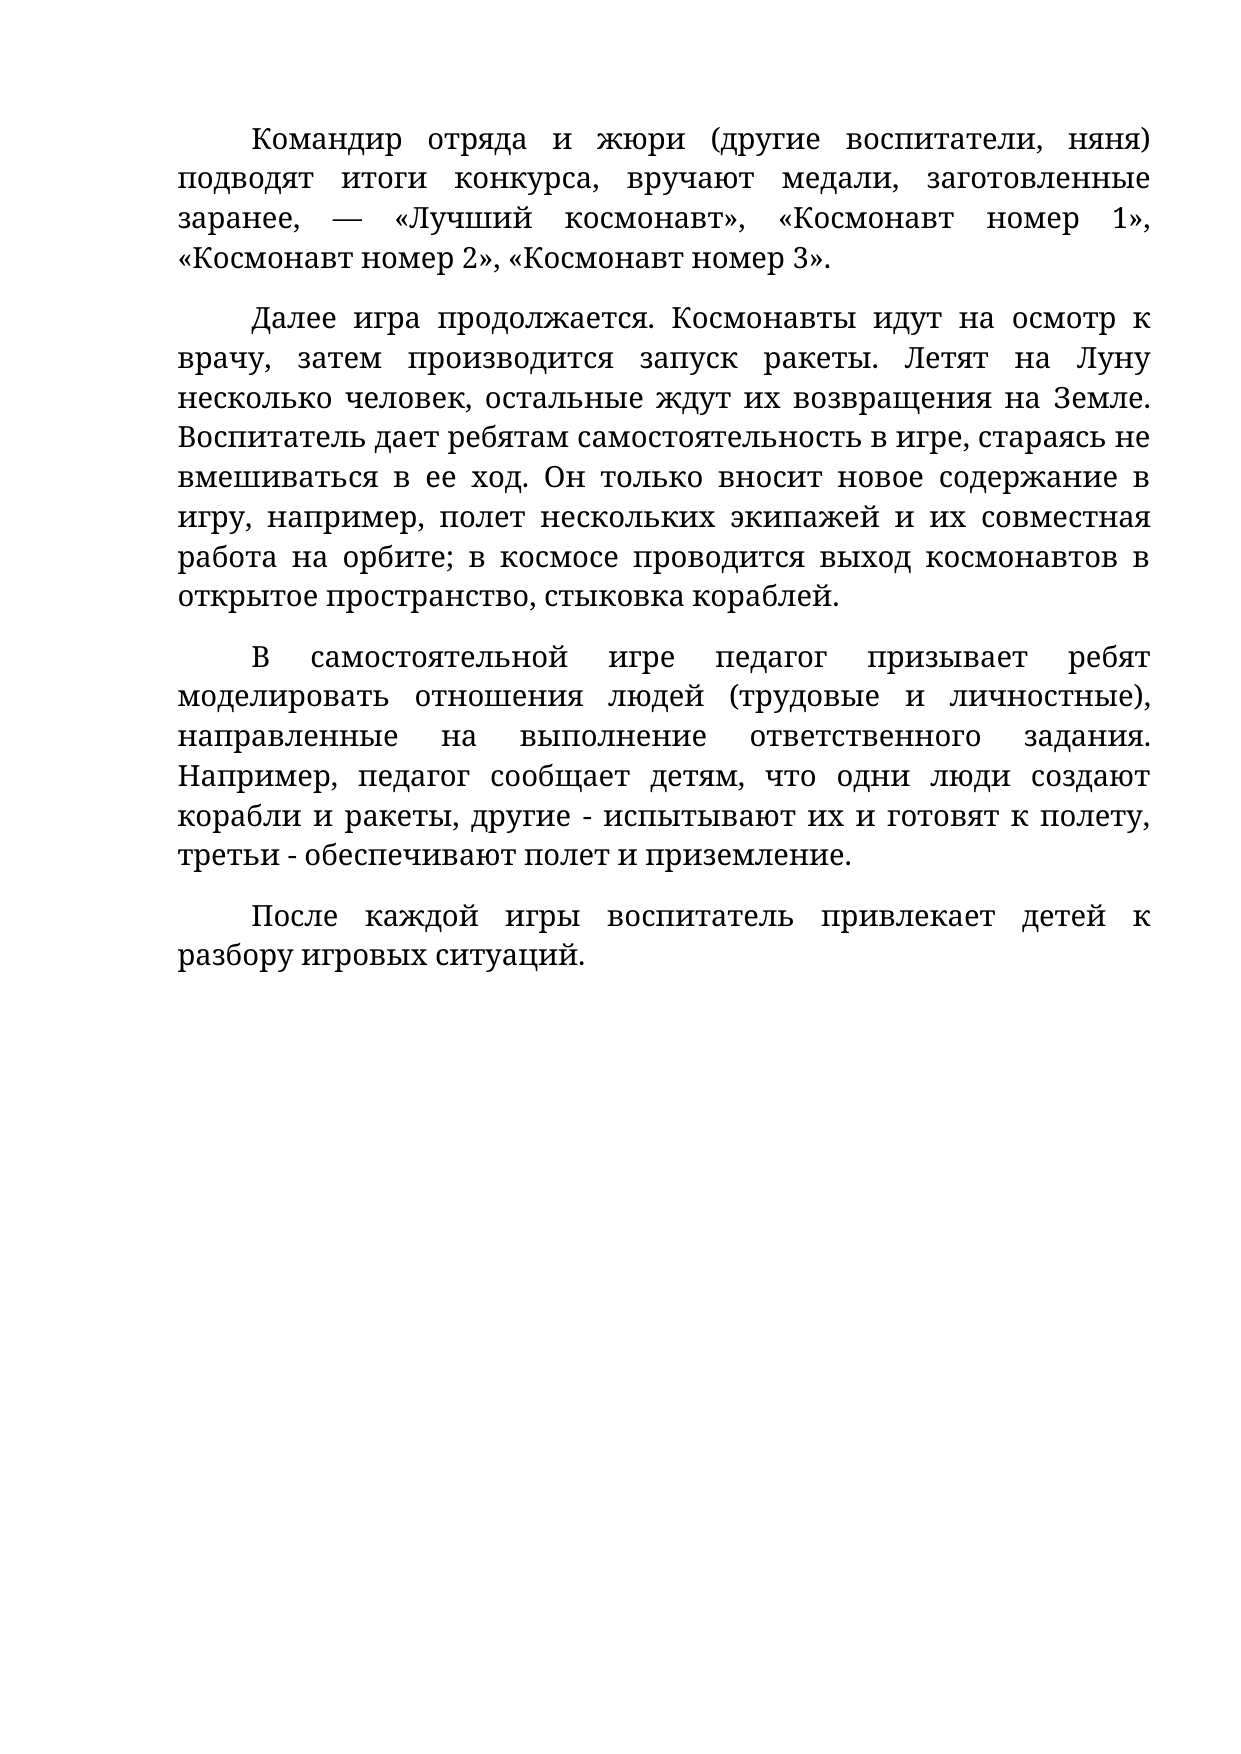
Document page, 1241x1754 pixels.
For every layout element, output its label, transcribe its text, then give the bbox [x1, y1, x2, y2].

text В самостоятельной игре педагог призывает ребят моделировать отношения людей (трудовые и личностные), направленные на выполнение ответственного задания. Например, педагог сообщает детям, что одни люди создают корабли и ракеты, другие - испытывают их и готовят к полету, третьи - обеспечивают полет и приземление. [177, 636, 1152, 874]
text После каждой игры воспитатель привлекает детей к разбору игровых ситуаций. [177, 895, 1152, 974]
text Далее игра продолжается. Космонавты идут на осмотр к врачу, затем производится запуск ракеты. Летят на Луну несколько человек, остальные ждут их возвращения на Земле. Воспитатель дает ребятам самостоятельность в игре, стараясь не вмешиваться в ее ход. Он только вносит новое содержание в игру, например, полет нескольких экипажей и их совместная работа на орбите; в космосе проводится выход космонавтов в открытое пространство, стыковка кораблей. [177, 298, 1152, 615]
text Командир отряда и жюри (другие воспитатели, няня) подводят итоги конкурса, вручают медали, заготовленные заранее, — «Лучший космонавт», «Космонавт номер 1», «Космонавт номер 2», «Космонавт номер 3». [177, 118, 1152, 277]
